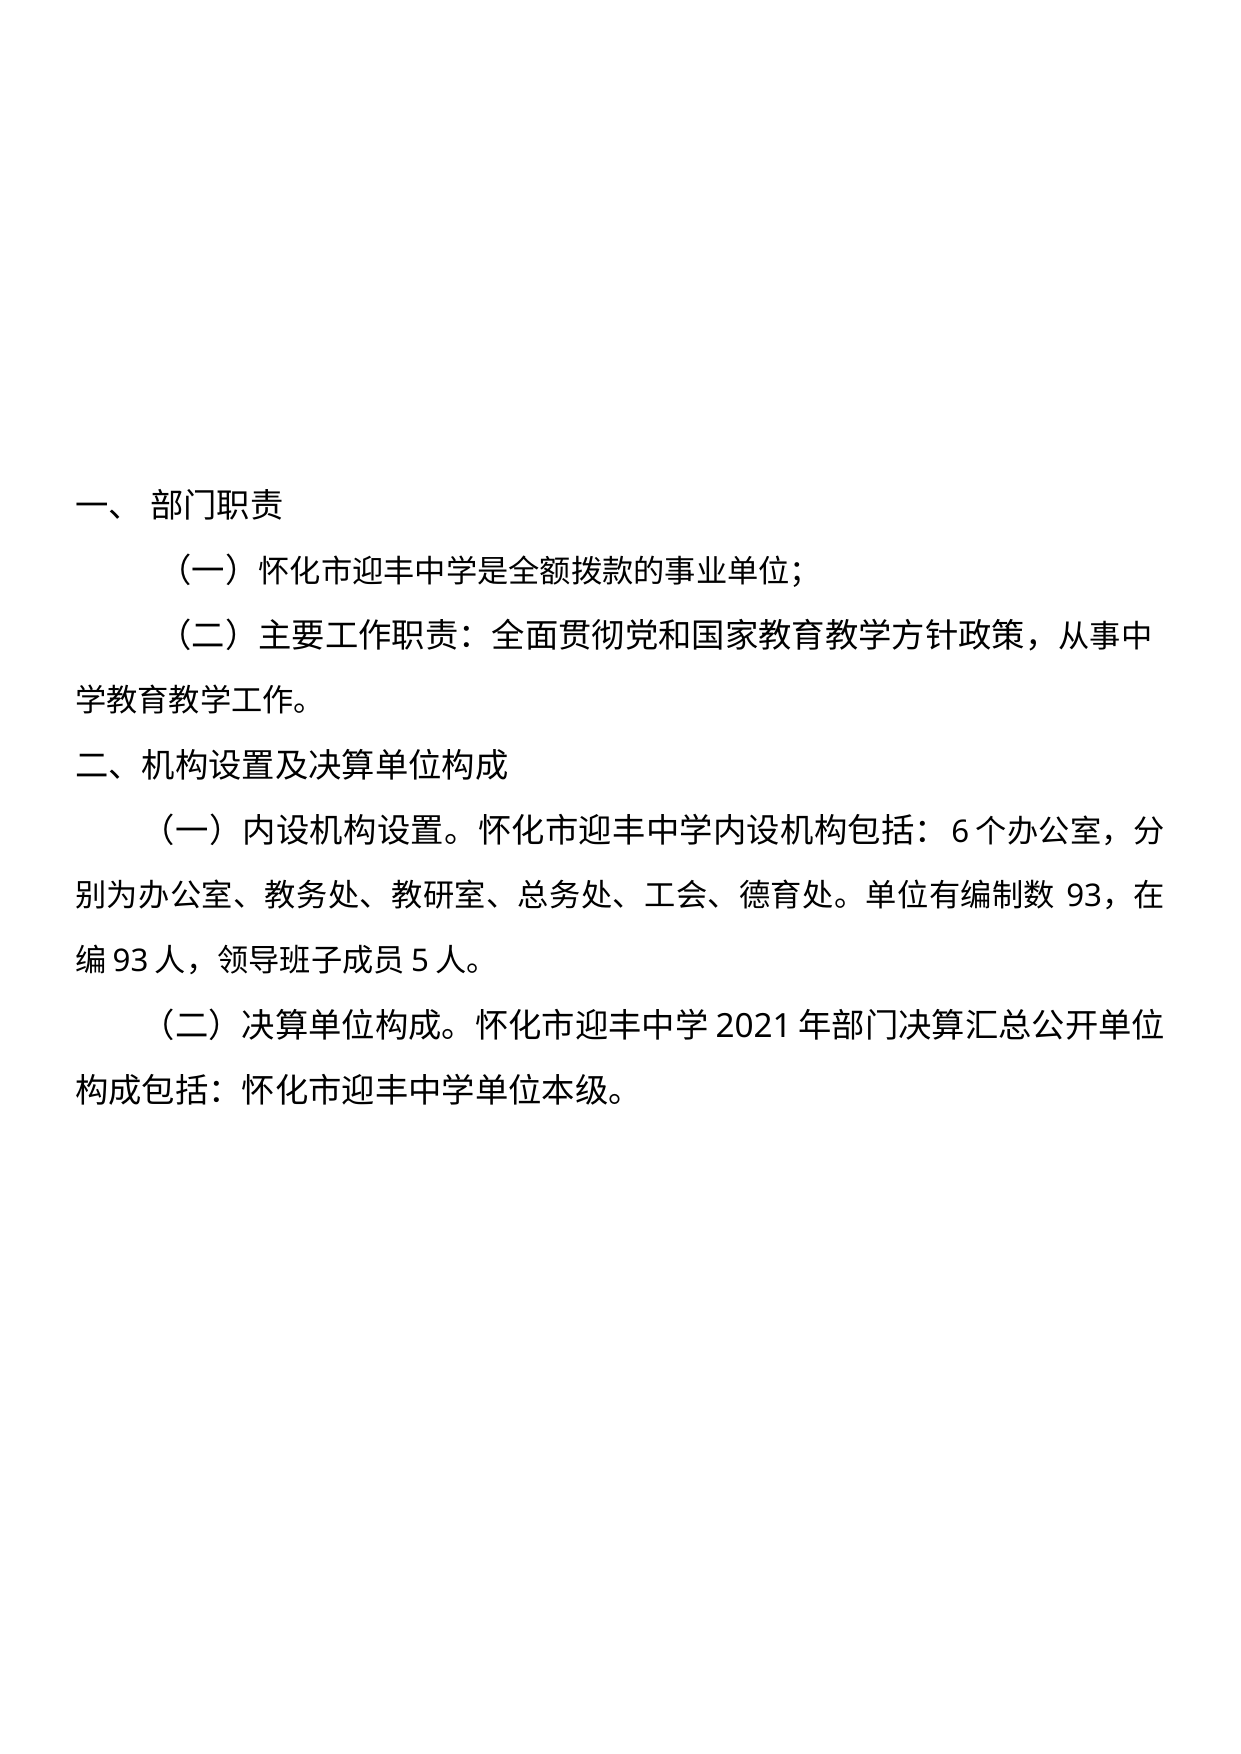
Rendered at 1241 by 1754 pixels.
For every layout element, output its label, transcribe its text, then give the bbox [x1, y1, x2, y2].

text （二）主要工作职责：全面贯彻党和国家教育教学方针政策，从事中学教育教学工作。 [75, 601, 1165, 731]
text （一）怀化市迎丰中学是全额拨款的事业单位； [75, 536, 1165, 601]
list 部门职责 [75, 471, 1165, 536]
text （一）内设机构设置。怀化市迎丰中学内设机构包括：6个办公室，分别为办公室、教务处、教研室、总务处、工会、德育处。单位有编制数93，在编93人，领导班子成员5人。 [75, 796, 1165, 991]
text 二、机构设置及决算单位构成 [75, 731, 1165, 796]
text （二）决算单位构成。怀化市迎丰中学2021年部门决算汇总公开单位构成包括：怀化市迎丰中学单位本级。 [75, 991, 1165, 1121]
